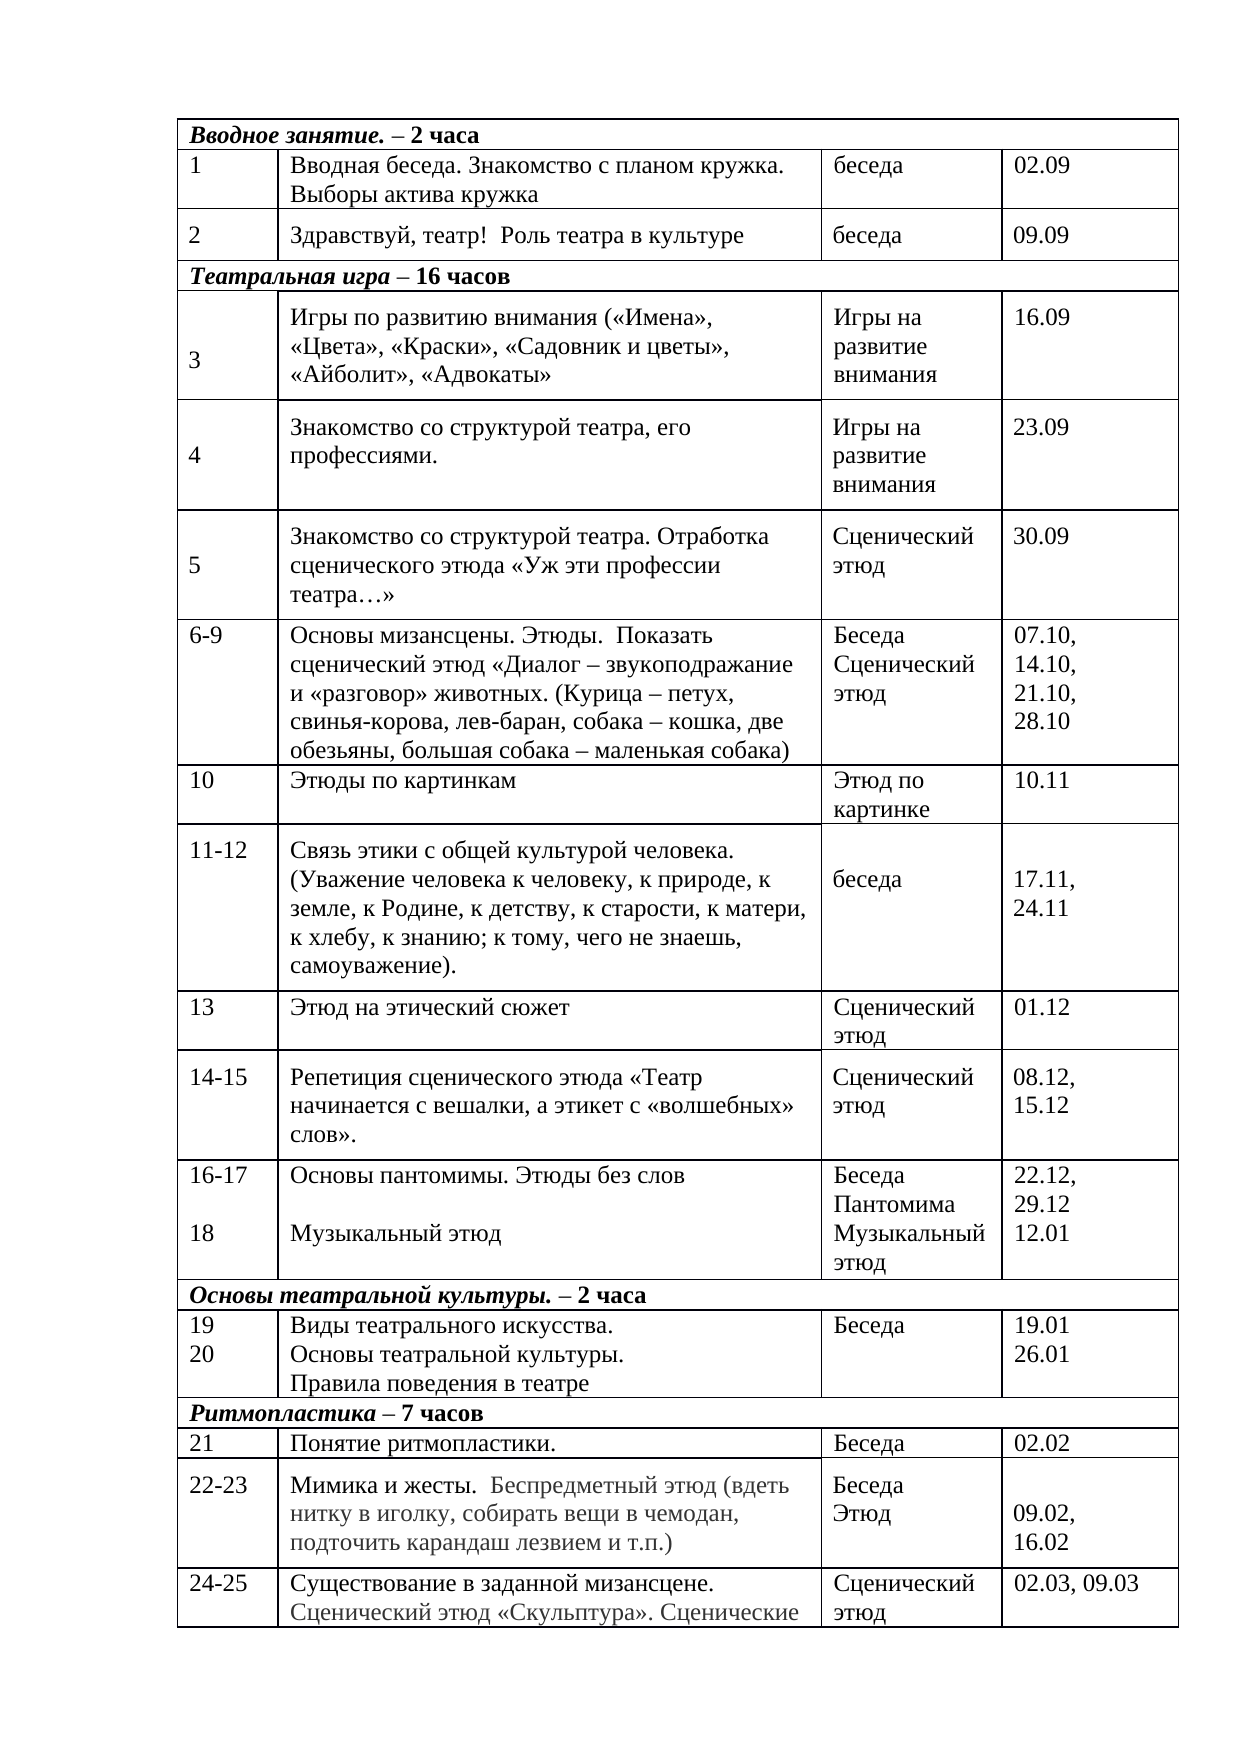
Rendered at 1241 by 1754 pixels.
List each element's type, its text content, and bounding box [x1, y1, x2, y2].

table_cell 14-15 [178, 1051, 277, 1159]
table_cell 30.09 [1003, 511, 1178, 618]
table_cell Этюды по картинкам [279, 766, 821, 823]
table_cell Основы мизансцены. Этюды. Показать сценический этюд «Диалог – звукоподражание и «разговор» животных. (Курица – петух, свинья-корова, лев-баран, собака – кошка, две обезьяны, большая собака – маленькая собака) [279, 620, 821, 764]
table_cell 10.11 [1003, 766, 1178, 823]
table_cell Беседа [822, 1311, 1001, 1397]
table_cell 11-12 [178, 825, 277, 990]
table_cell беседа [822, 150, 1001, 207]
table_cell Репетиция сценического этюда «Театр начинается с вешалки, а этикет с «волшебных» слов». [279, 1051, 821, 1159]
table_cell Беседа [822, 1429, 1001, 1457]
table_cell Основы пантомимы. Этюды без слов Музыкальный этюд [279, 1161, 821, 1278]
table_cell 24-25 [178, 1569, 277, 1626]
table_cell Вводная беседа. Знакомство с планом кружка. Выборы актива кружка [279, 150, 821, 207]
table_cell 19 20 [178, 1311, 277, 1397]
table_cell Основы театральной культуры. – 2 часа [178, 1280, 1178, 1309]
table_cell 13 [178, 992, 277, 1049]
table_cell Игры по развитию внимания («Имена», «Цвета», «Краски», «Садовник и цветы», «Айболит», «Адвокаты» [279, 292, 821, 399]
table_cell 5 [178, 511, 277, 618]
table_cell Сценический этюд [822, 1569, 1001, 1626]
table_cell 09.09 [1003, 209, 1178, 260]
table_cell Беседа Пантомима Музыкальный этюд [822, 1161, 1001, 1278]
table_cell 02.09 [1003, 150, 1178, 207]
table_cell беседа [822, 824, 1001, 990]
table_cell 16-17 18 [178, 1161, 277, 1278]
table_cell Здравствуй, театр! Роль театра в культуре [279, 209, 821, 260]
table_cell Этюд на этический сюжет [279, 992, 821, 1049]
table_cell Этюд по картинке [822, 766, 1001, 823]
table_cell 17.11, 24.11 [1003, 824, 1178, 990]
table_cell 21 [178, 1429, 277, 1457]
table_cell Сценический этюд [822, 992, 1001, 1049]
table_cell 09.02, 16.02 [1003, 1458, 1178, 1567]
table_cell 23.09 [1003, 400, 1178, 509]
table_cell Беседа Сценический этюд [822, 620, 1001, 764]
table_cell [279, 1569, 821, 1626]
table_cell 1 [178, 150, 277, 207]
table_cell 3 [178, 291, 277, 399]
table_cell Игры на развитие внимания [822, 400, 1001, 509]
table_cell 02.03, 09.03 [1003, 1569, 1178, 1626]
table_cell 19.01 26.01 [1003, 1311, 1178, 1397]
table_cell Сценический этюд [822, 511, 1001, 618]
table_cell 01.12 [1003, 992, 1178, 1049]
table_cell Сценический этюд [822, 1050, 1001, 1159]
table_cell 6-9 [178, 620, 277, 764]
table_cell 07.10, 14.10, 21.10, 28.10 [1003, 620, 1178, 764]
table_cell Вводное занятие. – 2 часа [178, 120, 1178, 148]
table_cell Знакомство со структурой театра, его профессиями. [279, 401, 821, 509]
table_cell 4 [178, 400, 277, 509]
table_cell Знакомство со структурой театра. Отработка сценического этюда «Уж эти профессии театра…» [279, 511, 821, 618]
table_cell 10 [178, 766, 277, 823]
table_cell 22.12, 29.12 12.01 [1003, 1161, 1178, 1278]
table_cell Понятие ритмопластики. [279, 1429, 821, 1457]
table_cell Театральная игра – 16 часов [178, 261, 1178, 290]
table_cell 02.02 [1003, 1429, 1178, 1457]
table_cell Ритмопластика – 7 часов [178, 1398, 1178, 1427]
table_cell Мимика и жесты. Беспредметный этюд (вдеть нитку в иголку, собирать вещи в чемодан, подточить карандаш лезвием и т.п.) [279, 1459, 821, 1567]
table_cell Виды театрального искусства. Основы театральной культуры. Правила поведения в театре [279, 1311, 821, 1397]
table_cell 08.12, 15.12 [1003, 1050, 1178, 1159]
table_cell Беседа Этюд [822, 1458, 1001, 1567]
table_cell 2 [178, 209, 277, 260]
table_cell Связь этики с общей культурой человека. (Уважение человека к человеку, к природе, к земле, к Родине, к детству, к старости, к матери, к хлебу, к знанию; к тому, чего не знаешь, самоуважение). [279, 825, 821, 990]
table_cell Игры на развитие внимания [822, 292, 1001, 399]
table_cell беседа [822, 209, 1001, 260]
table_cell 22-23 [178, 1459, 277, 1567]
table_cell 16.09 [1003, 292, 1178, 399]
